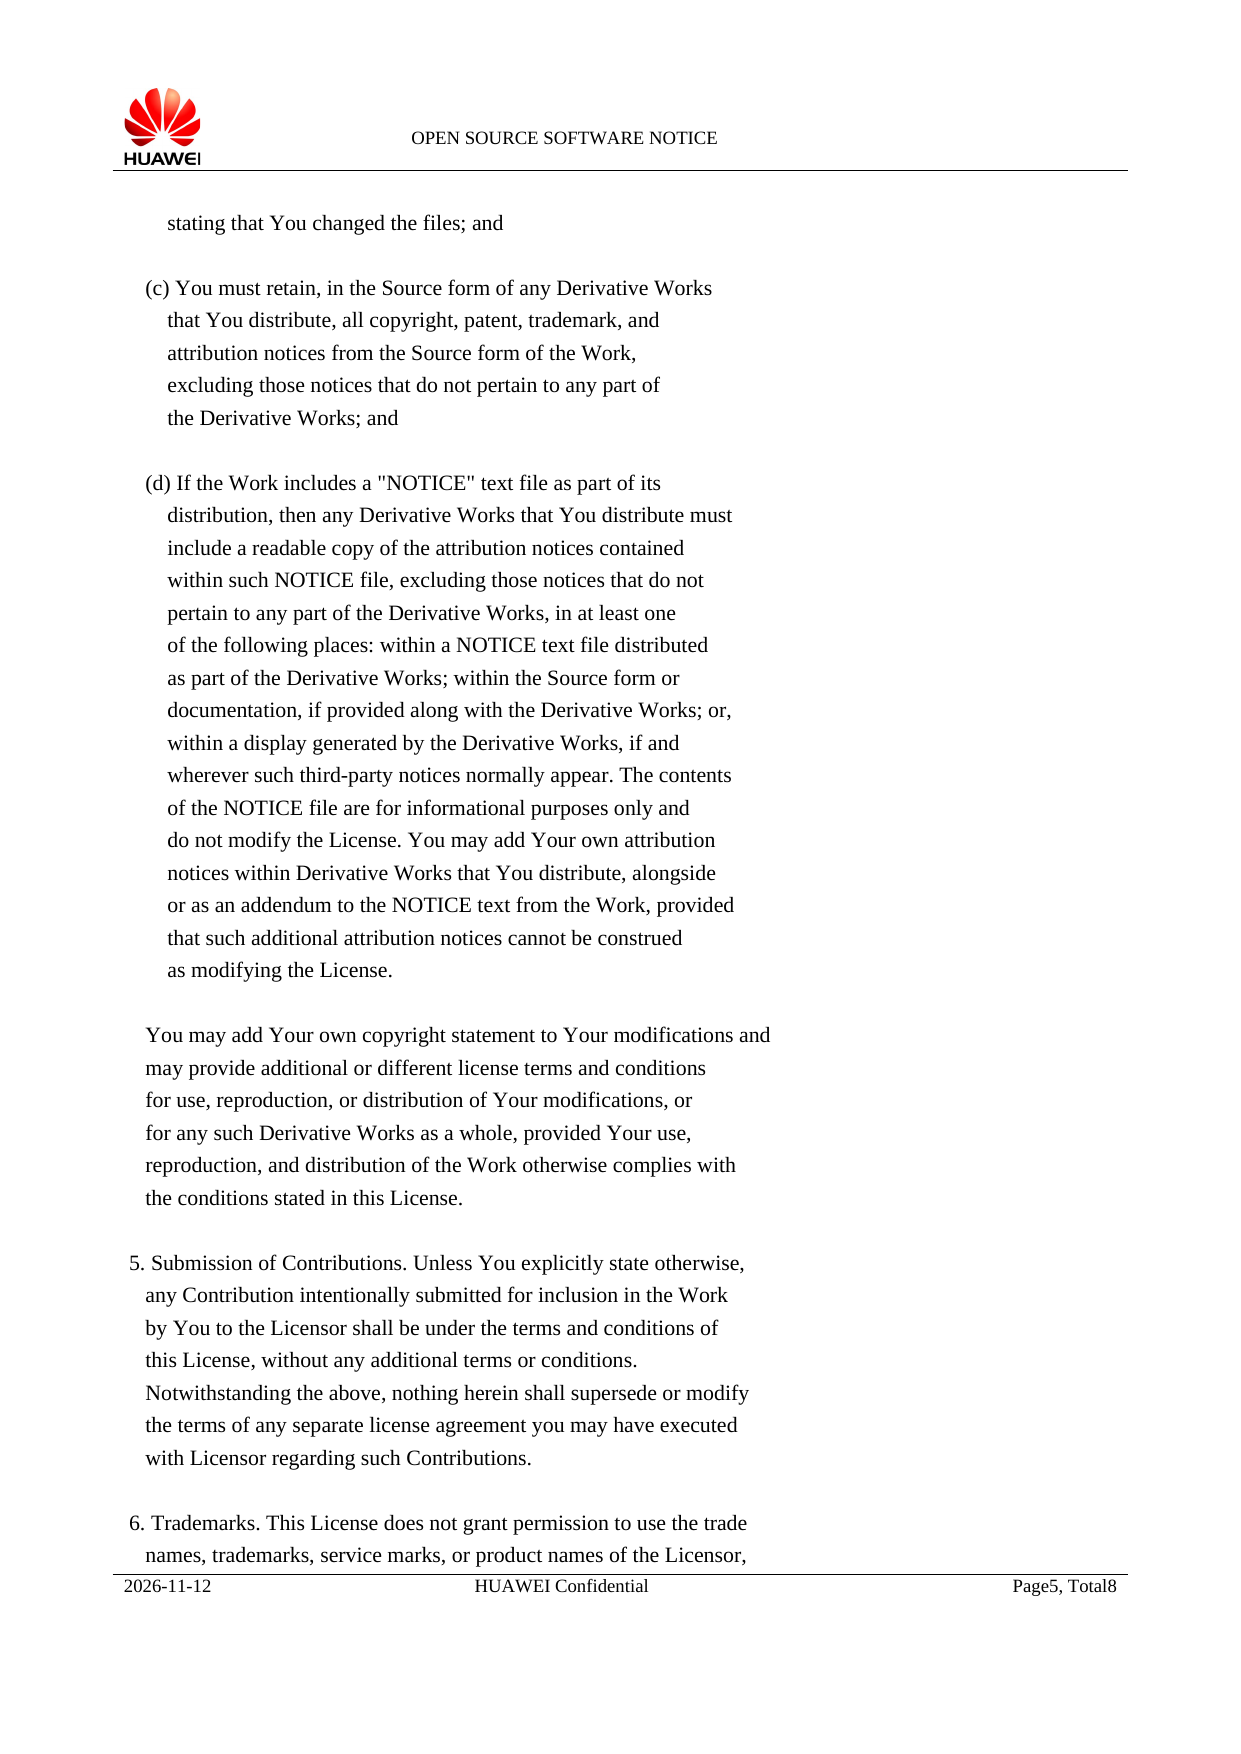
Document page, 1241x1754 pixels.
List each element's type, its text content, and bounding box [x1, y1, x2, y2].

picture [124, 88, 201, 165]
